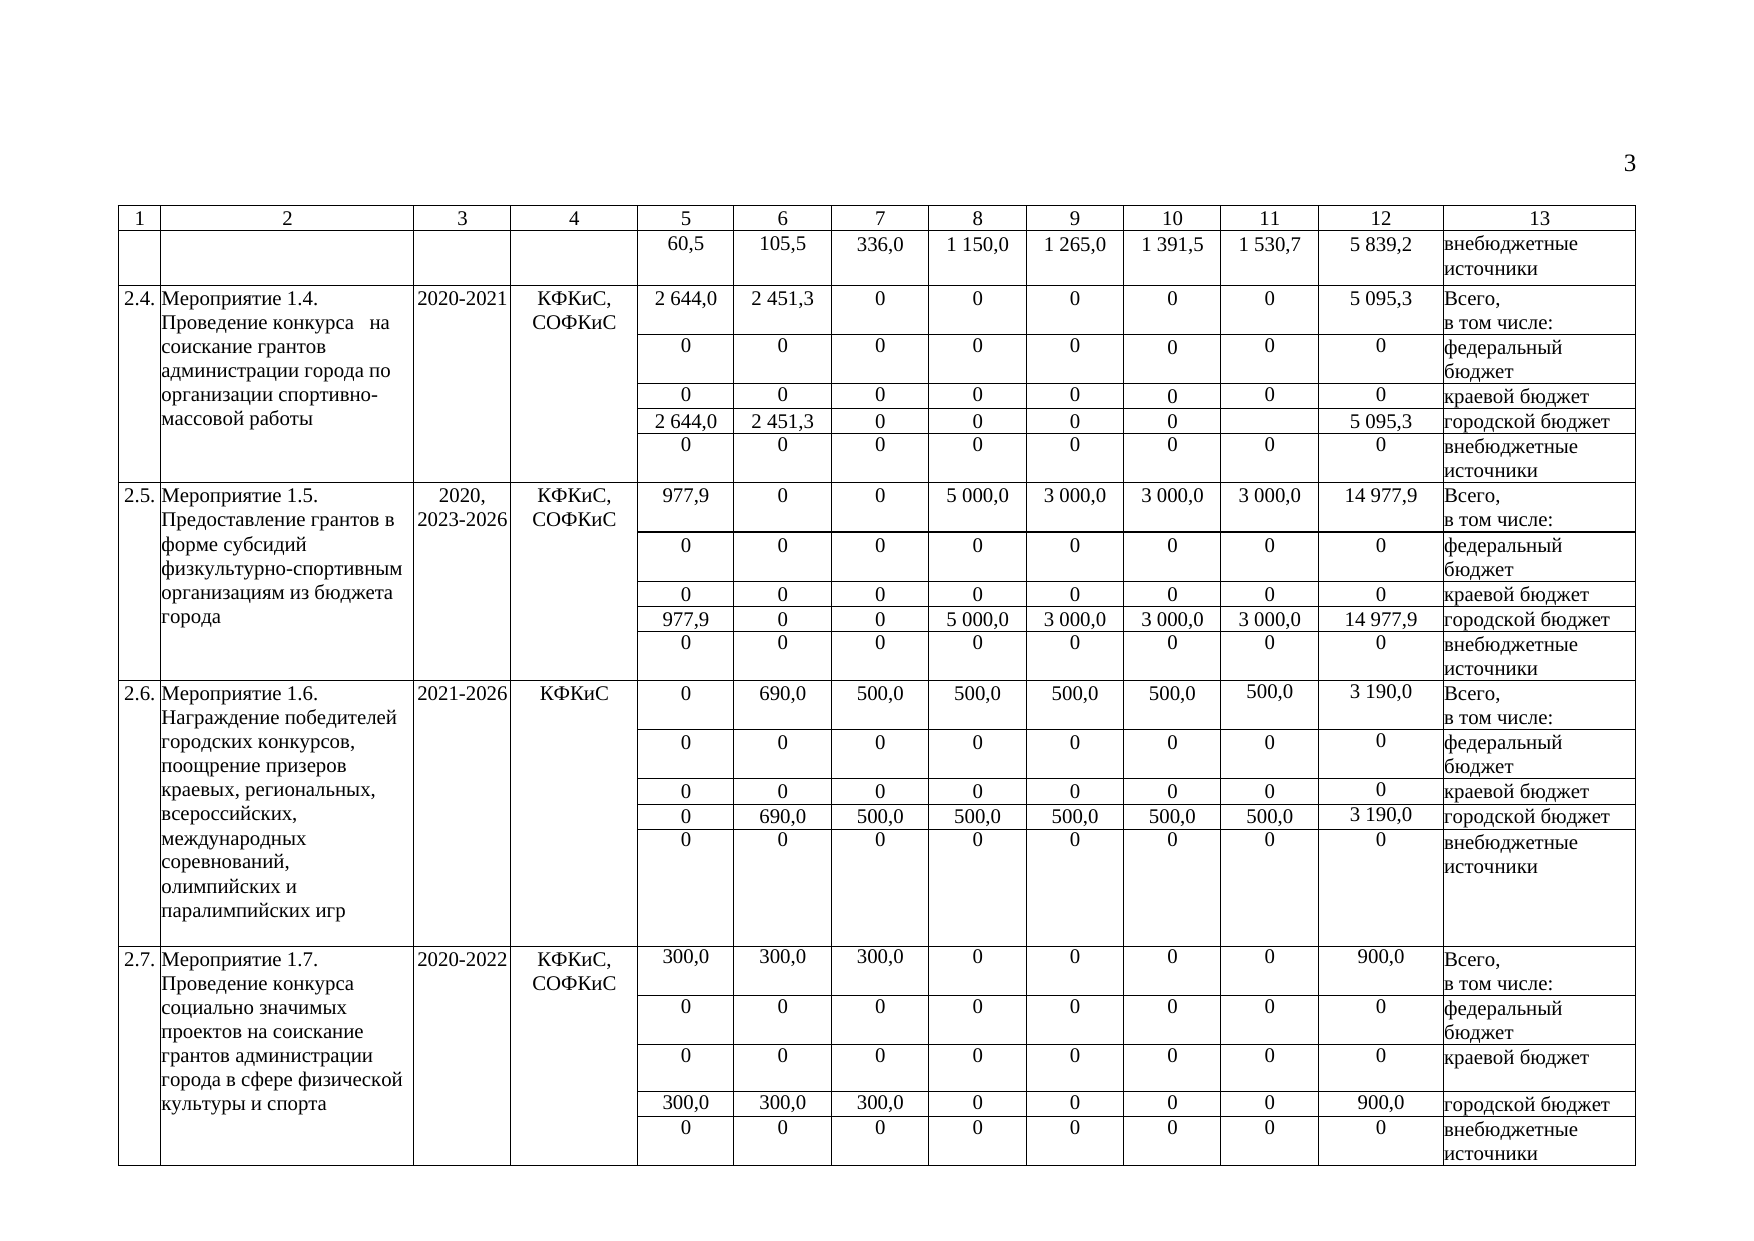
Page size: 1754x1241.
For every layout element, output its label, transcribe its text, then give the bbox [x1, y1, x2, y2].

table_cell КФКиС [511, 681, 637, 946]
table_cell 5 095,3 [1319, 409, 1443, 433]
table_cell 0 [1124, 286, 1220, 334]
table_cell 300,0 [734, 947, 831, 995]
table_cell 0 [638, 681, 733, 729]
table_cell 0 [1027, 830, 1123, 946]
table_cell 0 [1319, 730, 1443, 778]
table_cell 3 190,0 [1319, 681, 1443, 729]
table_cell 0 [734, 582, 831, 606]
table_cell 0 [1221, 286, 1318, 334]
table_cell 0 [1027, 434, 1123, 482]
table_cell 0 [1124, 1092, 1220, 1116]
table_cell 3 000,0 [1027, 483, 1123, 531]
table_cell 0 [638, 582, 733, 606]
table_cell 300,0 [832, 947, 928, 995]
table_cell Всего, в том числе: [1444, 947, 1635, 995]
table_cell федеральный бюджет [1444, 533, 1635, 581]
table_cell 3 000,0 [1221, 483, 1318, 531]
table_cell 0 [1221, 582, 1318, 606]
table_cell 500,0 [929, 681, 1026, 729]
table_cell 0 [1027, 1045, 1123, 1091]
table_cell 0 [929, 409, 1026, 433]
table_cell 0 [1124, 434, 1220, 482]
table_cell 0 [1027, 632, 1123, 680]
table_cell 0 [734, 384, 831, 408]
table_cell городской бюджет [1444, 805, 1635, 828]
table_cell внебюджетные источники [1444, 632, 1635, 680]
table_header 1 [119, 206, 160, 230]
table_cell 0 [1027, 1117, 1123, 1165]
table_cell 500,0 [1221, 805, 1318, 828]
table_cell внебюджетные источники [1444, 1117, 1635, 1165]
table_cell 0 [1221, 384, 1318, 408]
table_cell городской бюджет [1444, 409, 1635, 433]
table_cell Мероприятие 1.4. Проведение конкурса на соискание грантов администрации города по организации спортивно-массовой работы [161, 286, 413, 482]
table_cell 500,0 [1027, 681, 1123, 729]
table_cell 0 [929, 335, 1026, 383]
table_cell 0 [832, 582, 928, 606]
table_cell 0 [929, 730, 1026, 778]
table_cell 300,0 [638, 1092, 733, 1116]
table_cell внебюджетные источники [1444, 231, 1635, 284]
table_cell 690,0 [734, 805, 831, 828]
table_cell Мероприятие 1.7. Проведение конкурса социально значимых проектов на соискание грантов администрации города в сфере физической культуры и спорта [161, 947, 413, 1165]
table_cell 0 [832, 409, 928, 433]
table_cell 977,9 [638, 607, 733, 631]
table_cell краевой бюджет [1444, 384, 1635, 408]
table_cell 500,0 [832, 681, 928, 729]
table_header 6 [734, 206, 831, 230]
table_cell Мероприятие 1.5. Предоставление грантов в форме субсидий физкультурно-спортивным организациям из бюджета города [161, 483, 413, 680]
table_cell 0 [832, 779, 928, 803]
table_cell 0 [1319, 582, 1443, 606]
table_cell 0 [929, 1045, 1026, 1091]
table_cell 2020-2022 [414, 947, 510, 1165]
table_cell Всего, в том числе: [1444, 286, 1635, 334]
table_cell федеральный бюджет [1444, 730, 1635, 778]
table_cell 3 000,0 [1027, 607, 1123, 631]
table_cell 0 [832, 286, 928, 334]
table_cell 0 [1027, 996, 1123, 1044]
table_cell краевой бюджет [1444, 582, 1635, 606]
table_cell 0 [1319, 779, 1443, 803]
table_cell 0 [638, 1117, 733, 1165]
table_cell 0 [832, 533, 928, 581]
table_cell 0 [1319, 335, 1443, 383]
table_cell 0 [1124, 1045, 1220, 1091]
table_cell 0 [1319, 1045, 1443, 1091]
table_cell 0 [1124, 730, 1220, 778]
table_cell 500,0 [1221, 681, 1318, 729]
table_cell 0 [832, 384, 928, 408]
table_cell 900,0 [1319, 947, 1443, 995]
table_cell 2 644,0 [638, 409, 733, 433]
table_cell 0 [832, 1045, 928, 1091]
table_cell 0 [1124, 830, 1220, 946]
table_cell 0 [638, 730, 733, 778]
table_cell внебюджетные источники [1444, 434, 1635, 482]
table_cell 5 000,0 [929, 607, 1026, 631]
table_cell 0 [1027, 533, 1123, 581]
table_cell 0 [929, 779, 1026, 803]
table_cell 0 [832, 483, 928, 531]
table_cell 14 977,9 [1319, 607, 1443, 631]
table_cell 5 095,3 [1319, 286, 1443, 334]
table_cell 0 [1027, 730, 1123, 778]
table_cell 0 [1027, 335, 1123, 383]
table_cell 3 190,0 [1319, 805, 1443, 828]
table_cell 500,0 [832, 805, 928, 828]
table_cell 0 [638, 632, 733, 680]
table_cell 0 [638, 805, 733, 828]
table_cell 0 [638, 779, 733, 803]
table_cell 0 [1221, 533, 1318, 581]
table_cell 3 000,0 [1124, 483, 1220, 531]
table_cell 105,5 [734, 231, 831, 284]
table_cell 0 [832, 335, 928, 383]
table_cell 0 [1221, 1092, 1318, 1116]
table_cell 2 644,0 [638, 286, 733, 334]
table_cell 0 [1027, 409, 1123, 433]
table_cell 0 [929, 996, 1026, 1044]
table_header 9 [1027, 206, 1123, 230]
table_cell 0 [1221, 996, 1318, 1044]
table_cell 2020-2021 [414, 286, 510, 482]
table_cell 0 [1319, 830, 1443, 946]
table_header 7 [832, 206, 928, 230]
table_cell 0 [929, 434, 1026, 482]
table_cell 0 [734, 607, 831, 631]
table_cell 0 [1027, 779, 1123, 803]
table_cell внебюджетные источники [1444, 830, 1635, 946]
table_cell 500,0 [1124, 681, 1220, 729]
table_cell 336,0 [832, 231, 928, 284]
table_cell 1 150,0 [929, 231, 1026, 284]
table_cell 0 [1221, 730, 1318, 778]
table_cell 2.7. [119, 947, 160, 1165]
table_cell 0 [1124, 384, 1220, 408]
table_cell 0 [1221, 779, 1318, 803]
table_cell 900,0 [1319, 1092, 1443, 1116]
table_cell 0 [832, 434, 928, 482]
table_cell 0 [1027, 384, 1123, 408]
table_cell 500,0 [929, 805, 1026, 828]
table_cell 3 000,0 [1124, 607, 1220, 631]
table_cell 2020, 2023-2026 [414, 483, 510, 680]
table_cell 1 265,0 [1027, 231, 1123, 284]
table_cell 1 530,7 [1221, 231, 1318, 284]
table_cell 0 [1124, 335, 1220, 383]
table_cell 0 [1319, 384, 1443, 408]
table_cell 0 [1124, 1117, 1220, 1165]
table_cell 977,9 [638, 483, 733, 531]
table_cell 0 [1124, 779, 1220, 803]
table_cell 0 [929, 533, 1026, 581]
table_cell 0 [1124, 996, 1220, 1044]
table_cell 0 [1319, 434, 1443, 482]
table_cell 0 [734, 434, 831, 482]
table_cell 0 [832, 996, 928, 1044]
table_cell федеральный бюджет [1444, 996, 1635, 1044]
table_cell 0 [638, 996, 733, 1044]
table_cell 0 [929, 1092, 1026, 1116]
table_cell 300,0 [638, 947, 733, 995]
table_header 11 [1221, 206, 1318, 230]
table_cell федеральный бюджет [1444, 335, 1635, 383]
table_cell 0 [734, 996, 831, 1044]
table_cell 0 [1027, 286, 1123, 334]
table_cell 0 [1221, 335, 1318, 383]
table_cell 0 [1221, 1045, 1318, 1091]
table_cell 0 [1221, 947, 1318, 995]
table_cell КФКиС, СОФКиС [511, 286, 637, 482]
table_cell 0 [1319, 996, 1443, 1044]
table_cell 0 [1124, 582, 1220, 606]
table_cell 0 [929, 947, 1026, 995]
table_cell 0 [1221, 1117, 1318, 1165]
table_cell 0 [1319, 533, 1443, 581]
table_cell 0 [832, 830, 928, 946]
table_header 12 [1319, 206, 1443, 230]
table_cell 0 [832, 607, 928, 631]
table_cell 0 [1027, 1092, 1123, 1116]
table_cell Всего, в том числе: [1444, 483, 1635, 531]
table_cell 1 391,5 [1124, 231, 1220, 284]
table_cell 0 [1221, 434, 1318, 482]
table_cell 0 [1221, 632, 1318, 680]
table_cell 0 [734, 1045, 831, 1091]
table_cell 0 [638, 830, 733, 946]
table_cell 0 [638, 434, 733, 482]
table_cell 0 [1027, 947, 1123, 995]
table_cell 500,0 [1124, 805, 1220, 828]
table_cell городской бюджет [1444, 1092, 1635, 1116]
table_cell 2.5. [119, 483, 160, 680]
table_cell 0 [1124, 632, 1220, 680]
table_cell 0 [1124, 409, 1220, 433]
table_cell Мероприятие 1.6. Награждение победителей городских конкурсов, поощрение призеров краевых, региональных, всероссийских, международных соревнований, олимпийских и паралимпийских игр [161, 681, 413, 946]
table_cell 5 839,2 [1319, 231, 1443, 284]
table_cell 0 [734, 335, 831, 383]
table_cell 5 000,0 [929, 483, 1026, 531]
table_cell 14 977,9 [1319, 483, 1443, 531]
table_header 8 [929, 206, 1026, 230]
table_cell 0 [734, 730, 831, 778]
table_cell 2.4. [119, 286, 160, 482]
table_cell 0 [929, 830, 1026, 946]
table_cell 2.6. [119, 681, 160, 946]
table_cell 0 [1124, 947, 1220, 995]
table_cell [1221, 409, 1318, 433]
table_cell 300,0 [734, 1092, 831, 1116]
table_header 13 [1444, 206, 1635, 230]
table_cell 0 [638, 384, 733, 408]
table_cell 0 [832, 730, 928, 778]
table_header 10 [1124, 206, 1220, 230]
table_header 2 [161, 206, 413, 230]
table_cell 0 [638, 335, 733, 383]
table_cell 0 [734, 533, 831, 581]
table_cell 0 [734, 779, 831, 803]
table_cell 0 [1319, 632, 1443, 680]
table_header 3 [414, 206, 510, 230]
table_cell 2021-2026 [414, 681, 510, 946]
table_cell 0 [929, 582, 1026, 606]
table_cell 0 [1124, 533, 1220, 581]
table_cell Всего, в том числе: [1444, 681, 1635, 729]
table_cell 0 [1221, 830, 1318, 946]
table_cell 0 [734, 830, 831, 946]
table_cell 0 [734, 1117, 831, 1165]
table_cell 500,0 [1027, 805, 1123, 828]
table_cell 0 [832, 1117, 928, 1165]
table_cell 0 [638, 1045, 733, 1091]
table_cell 0 [1319, 1117, 1443, 1165]
table_cell 60,5 [638, 231, 733, 284]
table_cell 300,0 [832, 1092, 928, 1116]
table_cell 2 451,3 [734, 409, 831, 433]
table_cell краевой бюджет [1444, 779, 1635, 803]
table_cell 0 [929, 632, 1026, 680]
table_header 4 [511, 206, 637, 230]
table_cell 0 [734, 632, 831, 680]
table_cell 0 [638, 533, 733, 581]
table_cell 0 [929, 1117, 1026, 1165]
table_cell краевой бюджет [1444, 1045, 1635, 1091]
table_cell 0 [929, 384, 1026, 408]
table_cell 2 451,3 [734, 286, 831, 334]
table_cell 0 [1027, 582, 1123, 606]
table_cell 0 [929, 286, 1026, 334]
table_cell 3 000,0 [1221, 607, 1318, 631]
table_cell КФКиС, СОФКиС [511, 947, 637, 1165]
table_cell КФКиС, СОФКиС [511, 483, 637, 680]
table_header 5 [638, 206, 733, 230]
table_cell 0 [832, 632, 928, 680]
table_cell 0 [734, 483, 831, 531]
table_cell городской бюджет [1444, 607, 1635, 631]
table_cell 690,0 [734, 681, 831, 729]
